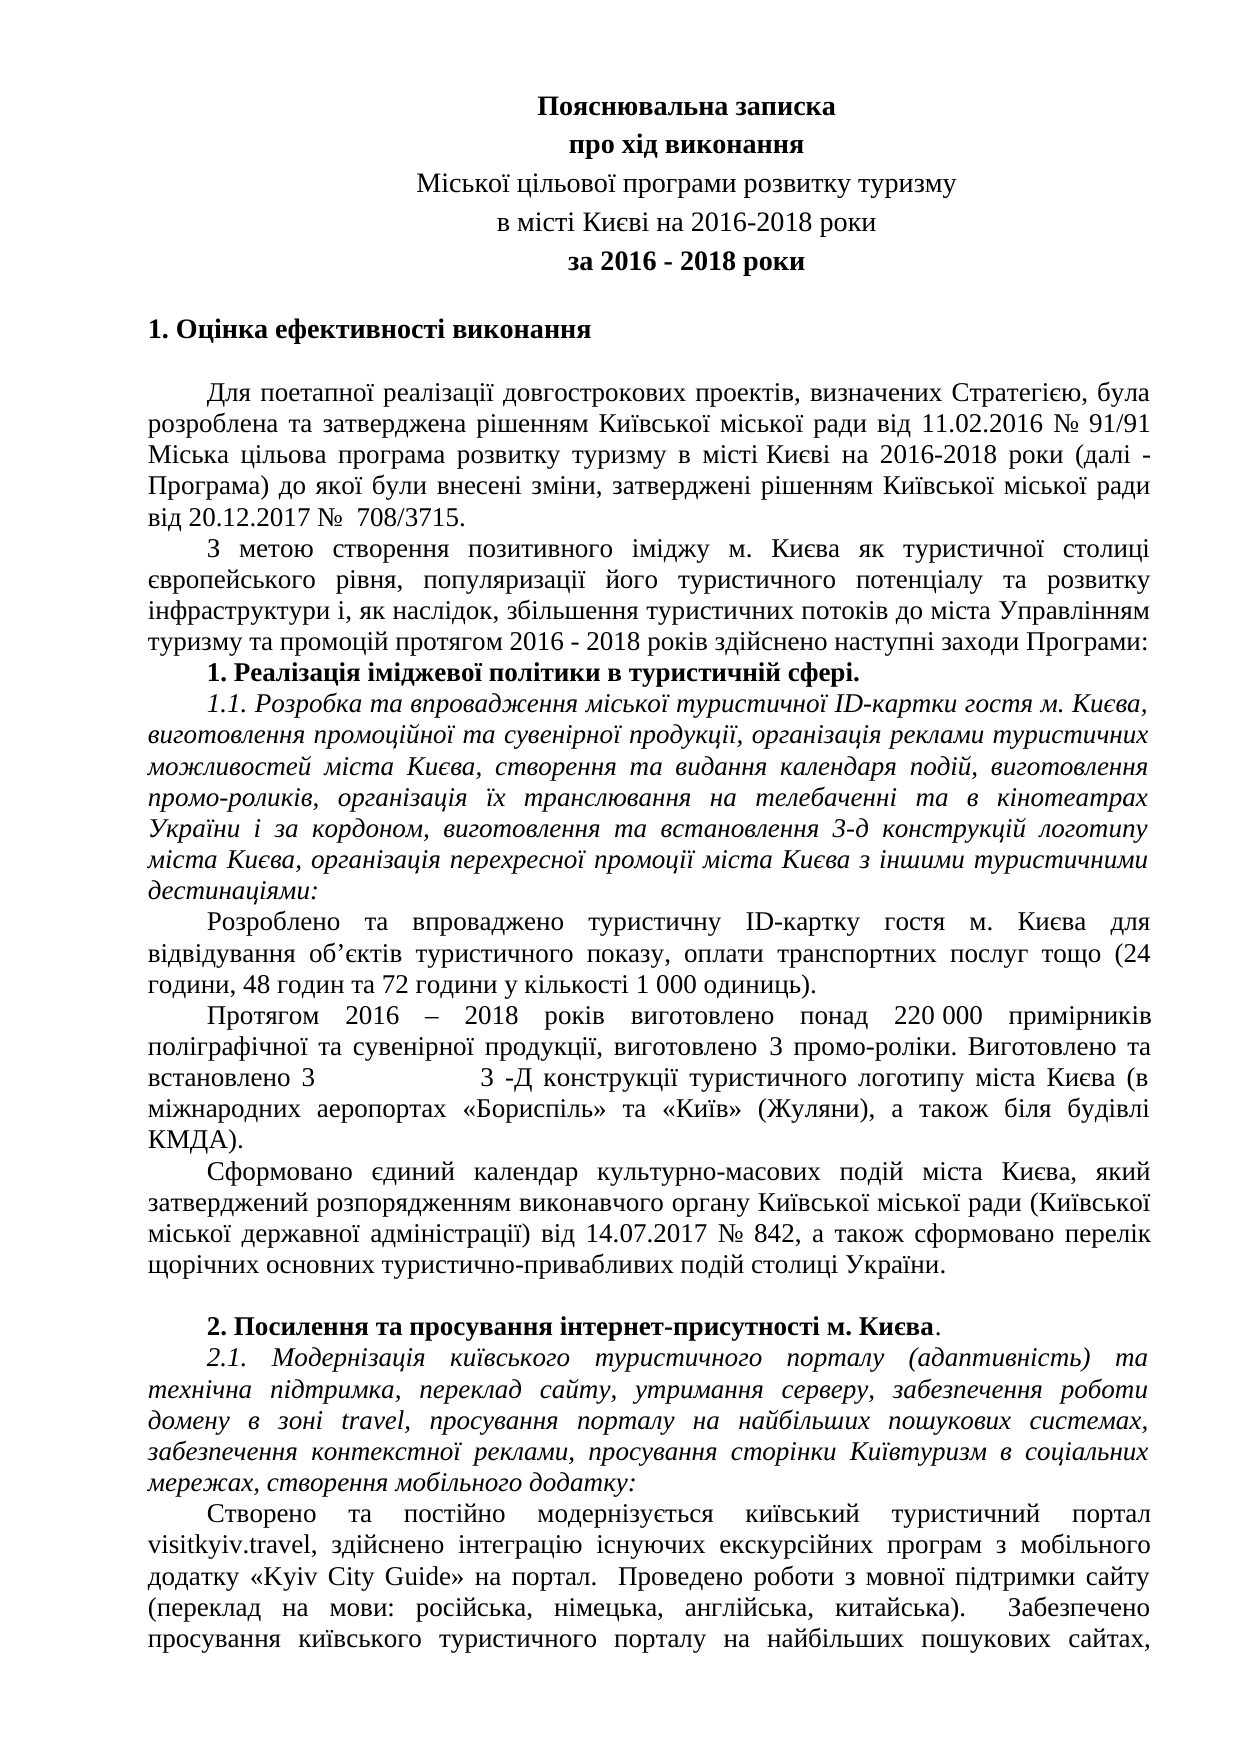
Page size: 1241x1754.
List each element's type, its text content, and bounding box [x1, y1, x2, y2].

text 1.1. Розробка та впровадження міської туристичної ID-картки гостя м. Києва, виготовлення промоційної та сувенірної продукції, організація реклами туристичних можливостей міста Києва, створення та видання календаря подій, виготовлення промо-роликів, організація їх транслювання на телебаченні та в кінотеатрах України і за кордоном, виготовлення та встановлення 3-д конструкцій логотипу міста Києва, організація перехресної промоції міста Києва з іншими туристичними дестинаціями: [148, 687, 1152, 906]
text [148, 1497, 1152, 1653]
text 1. Оцінка ефективності виконання [148, 312, 1152, 344]
text Пояснювальна записка [148, 88, 1152, 121]
text Для поетапної реалізації довгострокових проектів, визначених Стратегією, була розроблена та затверджена рішенням Київської міської ради від 11.02.2016 № 91/91 Міська цільова програма розвитку туризму в місті Києві на 2016-2018 роки (далі - Програма) до якої були внесені зміни, затверджені рішенням Київської міської ради від 20.12.2017 № 708/3715. [148, 376, 1152, 532]
text 1. Реалізація іміджевої політики в туристичній сфері. [148, 656, 1152, 687]
text в місті Києві на 2016-2018 роки [148, 205, 1152, 237]
text Міської цільової програми розвитку туризму [148, 166, 1152, 199]
text 2.1. Модернізація київського туристичного порталу (адаптивність) та технічна підтримка, переклад сайту, утримання серверу, забезпечення роботи домену в зоні travel, просування порталу на найбільших пошукових системах, забезпечення контекстної реклами, просування сторінки Київтуризм в соціальних мережах, створення мобільного додатку: [148, 1342, 1152, 1497]
text 2. Посилення та просування інтернет-присутності м. Києва. [148, 1310, 1152, 1342]
text З метою створення позитивного іміджу м. Києва як туристичної столиці європейського рівня, популяризації його туристичного потенціалу та розвитку інфраструктури і, як наслідок, збільшення туристичних потоків до міста Управлінням туризму та промоцій протягом 2016 - 2018 років здійснено наступні заходи Програми: [148, 532, 1152, 656]
text про хід виконання [148, 127, 1152, 160]
text за 2016 - 2018 роки [148, 244, 1152, 276]
text Розроблено та впроваджено туристичну ID-картку гостя м. Києва для відвідування об’єктів туристичного показу, оплати транспортних послуг тощо (24 години, 48 годин та 72 години у кількості 1 000 одиниць). [148, 906, 1152, 999]
text Сформовано єдиний календар культурно-масових подій міста Києва, який затверджений розпорядженням виконавчого органу Київської міської ради (Київської міської державної адміністрації) від 14.07.2017 № 842, а також сформовано перелік щорічних основних туристично-привабливих подій столиці України. [148, 1155, 1152, 1279]
text Протягом 2016 – 2018 років виготовлено понад 220 000 примірників поліграфічної та сувенірної продукції, виготовлено 3 промо-роліки. Виготовлено та встановлено 3 3 -Д конструкції туристичного логотипу міста Києва (в міжнародних аеропортах «Бориспіль» та «Київ» (Жуляни), а також біля будівлі КМДА). [148, 999, 1152, 1155]
